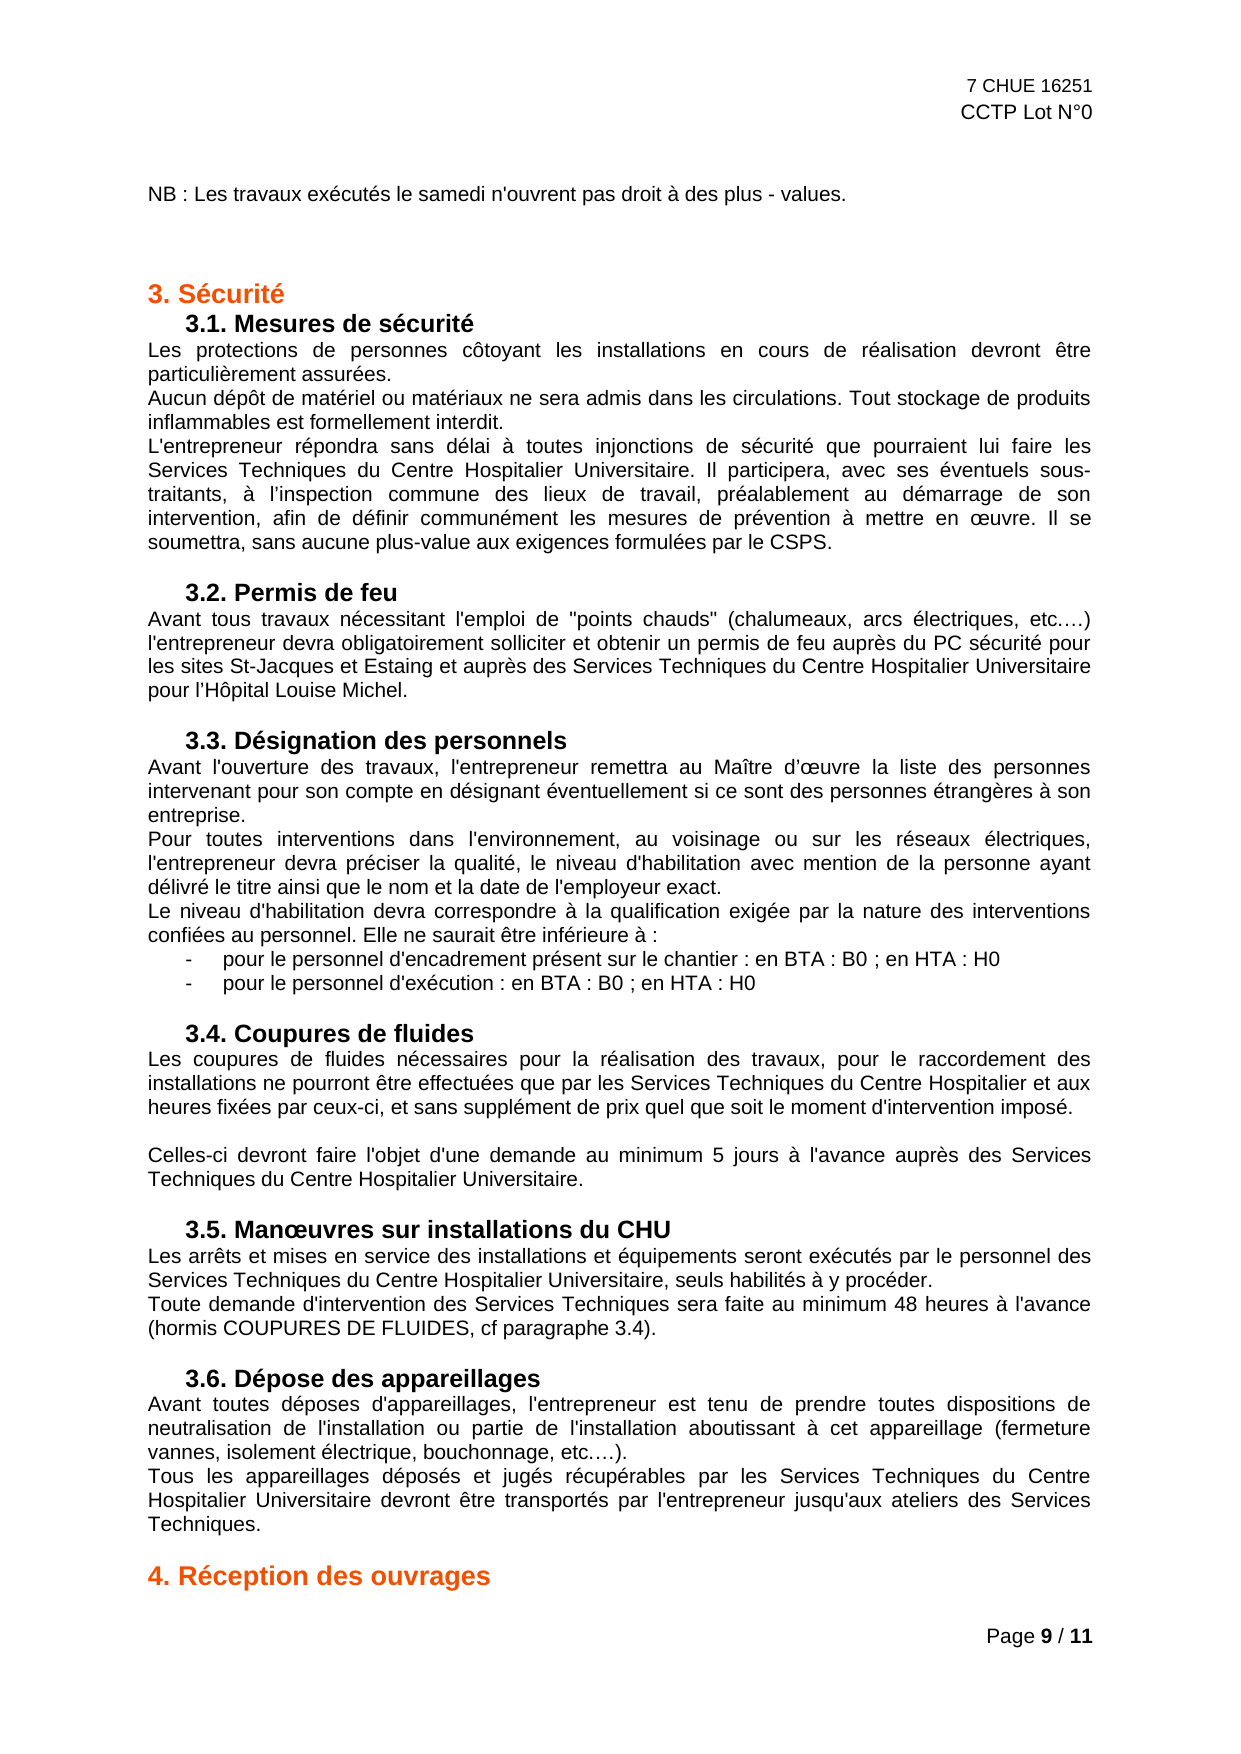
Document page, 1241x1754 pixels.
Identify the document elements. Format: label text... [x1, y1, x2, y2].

subtitle Coupures de fluides [185, 1018, 1092, 1047]
text Le niveau d'habilitation devra correspondre à la qualification exigée par la nature des interventions confiées au personnel. Elle ne saurait être inférieure à : [148, 899, 1092, 947]
list pour le personnel d'encadrement présent sur le chantier : en BTA : B0 ; en HTA : H0 [185, 947, 1092, 971]
text L'entrepreneur répondra sans délai à toutes injonctions de sécurité que pourraient lui faire les Services Techniques du Centre Hospitalier Universitaire. Il participera, avec ses éventuels sous-traitants, à l’inspection commune des lieux de travail, préalablement au démarrage de son intervention, afin de définir communément les mesures de prévention à mettre en œuvre. Il se soumettra, sans aucune plus-value aux exigences formulées par le CSPS. [148, 434, 1092, 554]
text Avant tous travaux nécessitant l'emploi de "points chauds" (chalumeaux, arcs électriques, etc.…) l'entrepreneur devra obligatoirement solliciter et obtenir un permis de feu auprès du PC sécurité pour les sites St-Jacques et Estaing et auprès des Services Techniques du Centre Hospitalier Universitaire pour l’Hôpital Louise Michel. [148, 606, 1092, 702]
text Les arrêts et mises en service des installations et équipements seront exécutés par le personnel des Services Techniques du Centre Hospitalier Universitaire, seuls habilités à y procéder. [148, 1244, 1092, 1292]
subtitle Manœuvres sur installations du CHU [185, 1215, 1092, 1244]
subtitle Dépose des appareillages [185, 1363, 1092, 1392]
text Avant toutes déposes d'appareillages, l'entrepreneur est tenu de prendre toutes dispositions de neutralisation de l'installation ou partie de l'installation aboutissant à cet appareillage (fermeture vannes, isolement électrique, bouchonnage, etc.…). [148, 1392, 1092, 1464]
text Pour toutes interventions dans l'environnement, au voisinage ou sur les réseaux électriques, l'entrepreneur devra préciser la qualité, le niveau d'habilitation avec mention de la personne ayant délivré le titre ainsi que le nom et la date de l'employeur exact. [148, 827, 1092, 899]
subtitle Désignation des personnels [185, 726, 1092, 755]
text Tous les appareillages déposés et jugés récupérables par les Services Techniques du Centre Hospitalier Universitaire devront être transportés par l'entrepreneur jusqu'aux ateliers des Services Techniques. [148, 1464, 1092, 1536]
text Les protections de personnes côtoyant les installations en cours de réalisation devront être particulièrement assurées. [148, 338, 1092, 386]
text Celles-ci devront faire l'objet d'une demande au minimum 5 jours à l'avance auprès des Services Techniques du Centre Hospitalier Universitaire. [148, 1143, 1092, 1191]
text Toute demande d'intervention des Services Techniques sera faite au minimum 48 heures à l'avance (hormis COUPURES DE FLUIDES, cf paragraphe 3.4). [148, 1292, 1092, 1339]
subtitle Sécurité [148, 278, 1092, 309]
text Les coupures de fluides nécessaires pour la réalisation des travaux, pour le raccordement des installations ne pourront être effectuées que par les Services Techniques du Centre Hospitalier et aux heures fixées par ceux-ci, et sans supplément de prix quel que soit le moment d'intervention imposé. [148, 1047, 1092, 1119]
subtitle Réception des ouvrages [148, 1560, 1092, 1591]
subtitle Permis de feu [185, 578, 1092, 606]
list pour le personnel d'exécution : en BTA : B0 ; en HTA : H0 [185, 971, 1092, 994]
text Aucun dépôt de matériel ou matériaux ne sera admis dans les circulations. Tout stockage de produits inflammables est formellement interdit. [148, 386, 1092, 434]
subtitle Mesures de sécurité [185, 309, 1092, 338]
text Avant l'ouverture des travaux, l'entrepreneur remettra au Maître d’œuvre la liste des personnes intervenant pour son compte en désignant éventuellement si ce sont des personnes étrangères à son entreprise. [148, 755, 1092, 827]
text NB : Les travaux exécutés le samedi n'ouvrent pas droit à des plus - values. [148, 182, 1092, 206]
